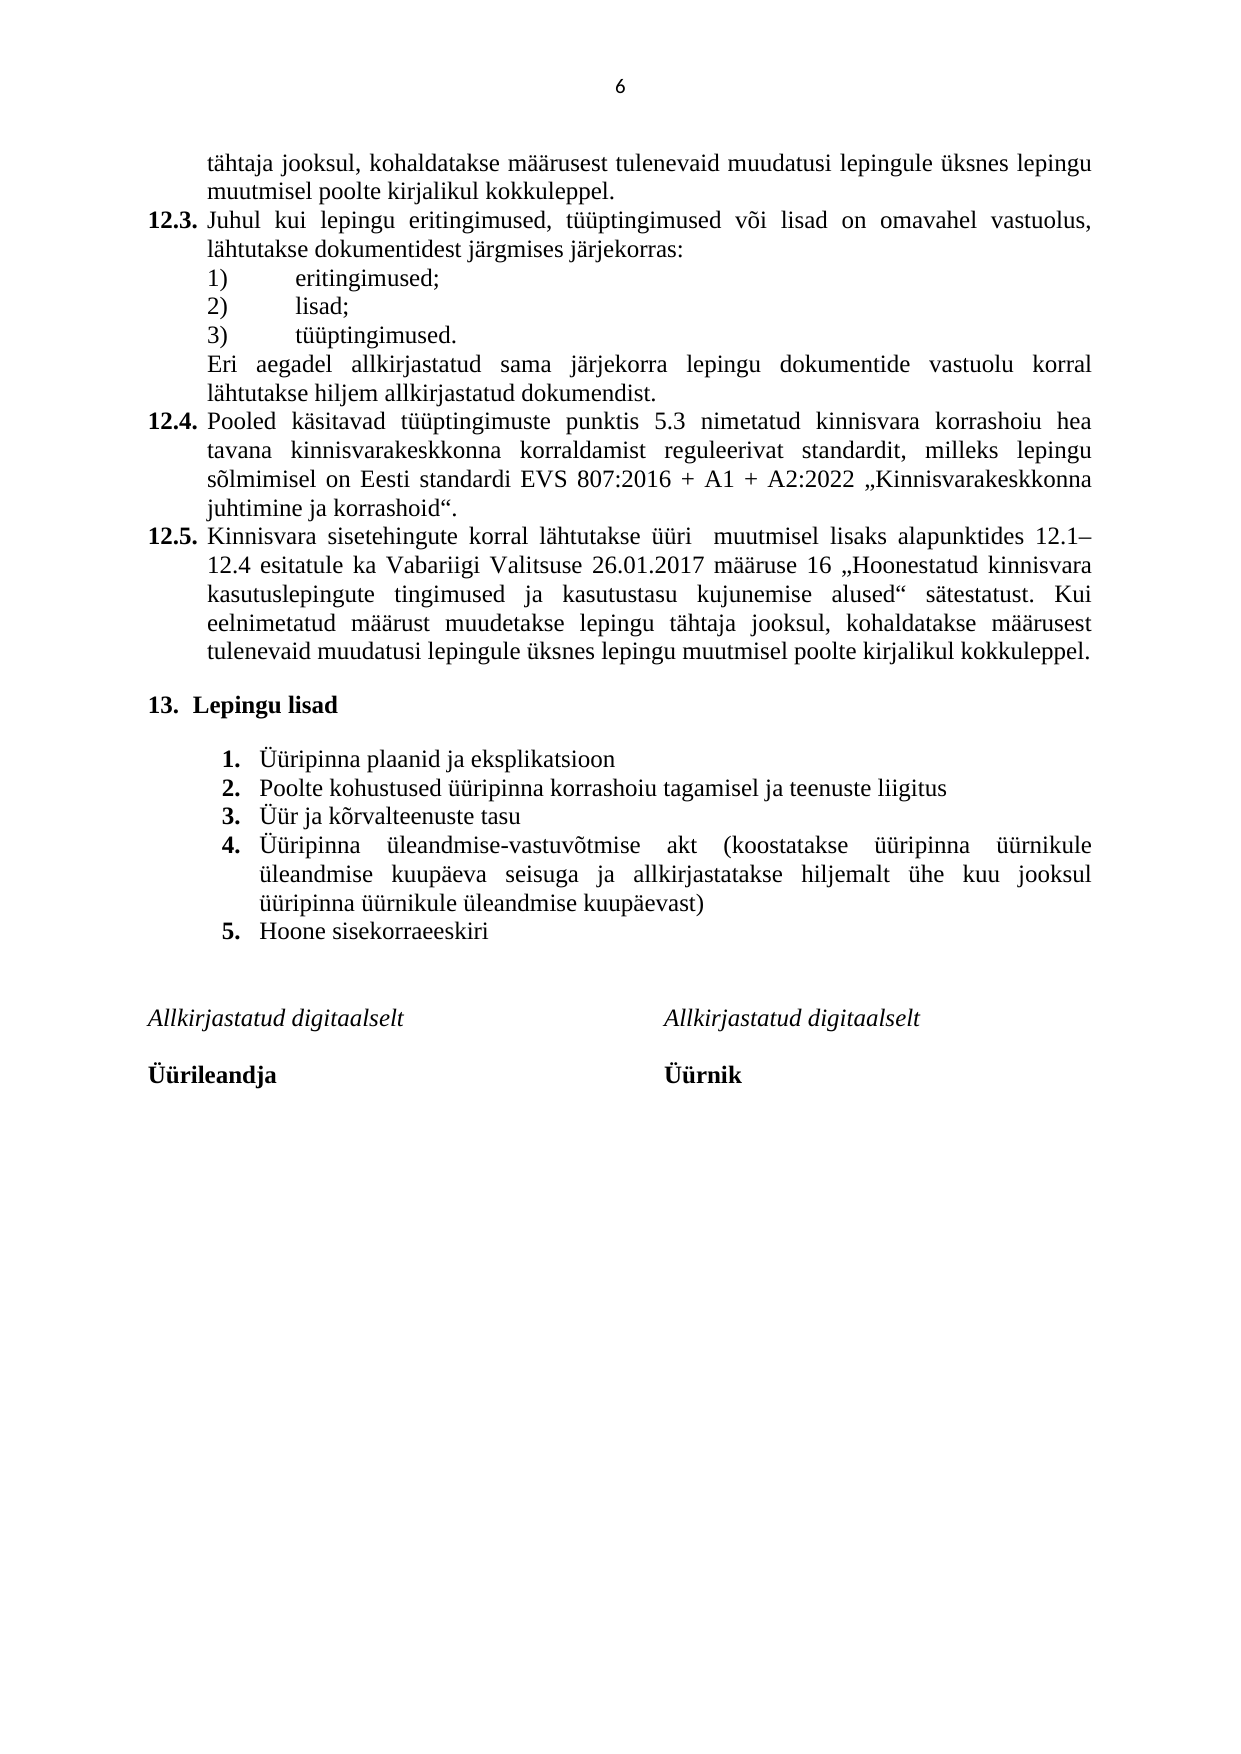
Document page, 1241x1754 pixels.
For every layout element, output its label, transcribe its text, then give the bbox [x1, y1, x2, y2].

list lisad; [207, 291, 1092, 320]
text Eri aegadel allkirjastatud sama järjekorra lepingu dokumentide vastuolu korral lähtutakse hiljem allkirjastatud dokumendist. [207, 349, 1092, 406]
list Hoone sisekorraeeskiri [222, 916, 1092, 945]
list Lepingu lisad [148, 690, 1092, 719]
list Üüripinna üleandmise-vastuvõtmise akt (koostatakse üüripinna üürnikule üleandmise kuupäeva seisuga ja allkirjastatakse hiljemalt ühe kuu jooksul üüripinna üürnikule üleandmise kuupäevast) [222, 830, 1092, 916]
text Üürileandja Üürnik [148, 1060, 1092, 1089]
list Poolte kohustused üüripinna korrashoiu tagamisel ja teenuste liigitus [222, 773, 1092, 801]
list Üüripinna plaanid ja eksplikatsioon [222, 744, 1092, 773]
list Kinnisvara sisetehingute korral lähtutakse üüri muutmisel lisaks alapunktides 12.1–12.4 esitatule ka Vabariigi Valitsuse 26.01.2017 määruse 16 „Hoonestatud kinnisvara kasutuslepingute tingimused ja kasutustasu kujunemise alused“ sätestatust. Kui eelnimetatud määrust muudetakse lepingu tähtaja jooksul, kohaldatakse määrusest tulenevaid muudatusi lepingule üksnes lepingu muutmisel poolte kirjalikul kokkuleppel. [148, 521, 1092, 665]
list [148, 148, 1092, 205]
list eritingimused; [207, 263, 1092, 291]
text Allkirjastatud digitaalselt Allkirjastatud digitaalselt [148, 1003, 1092, 1031]
list Pooled käsitavad tüüptingimuste punktis 5.3 nimetatud kinnisvara korrashoiu hea tavana kinnisvarakeskkonna korraldamist reguleerivat standardit, milleks lepingu sõlmimisel on Eesti standardi EVS 807:2016 + A1 + A2:2022 „Kinnisvarakeskkonna juhtimine ja korrashoid“. [148, 406, 1092, 521]
list tüüptingimused. [207, 320, 1092, 349]
list Üür ja kõrvalteenuste tasu [222, 801, 1092, 830]
list Juhul kui lepingu eritingimused, tüüptingimused või lisad on omavahel vastuolus, lähtutakse dokumentidest järgmises järjekorras: [148, 205, 1092, 263]
